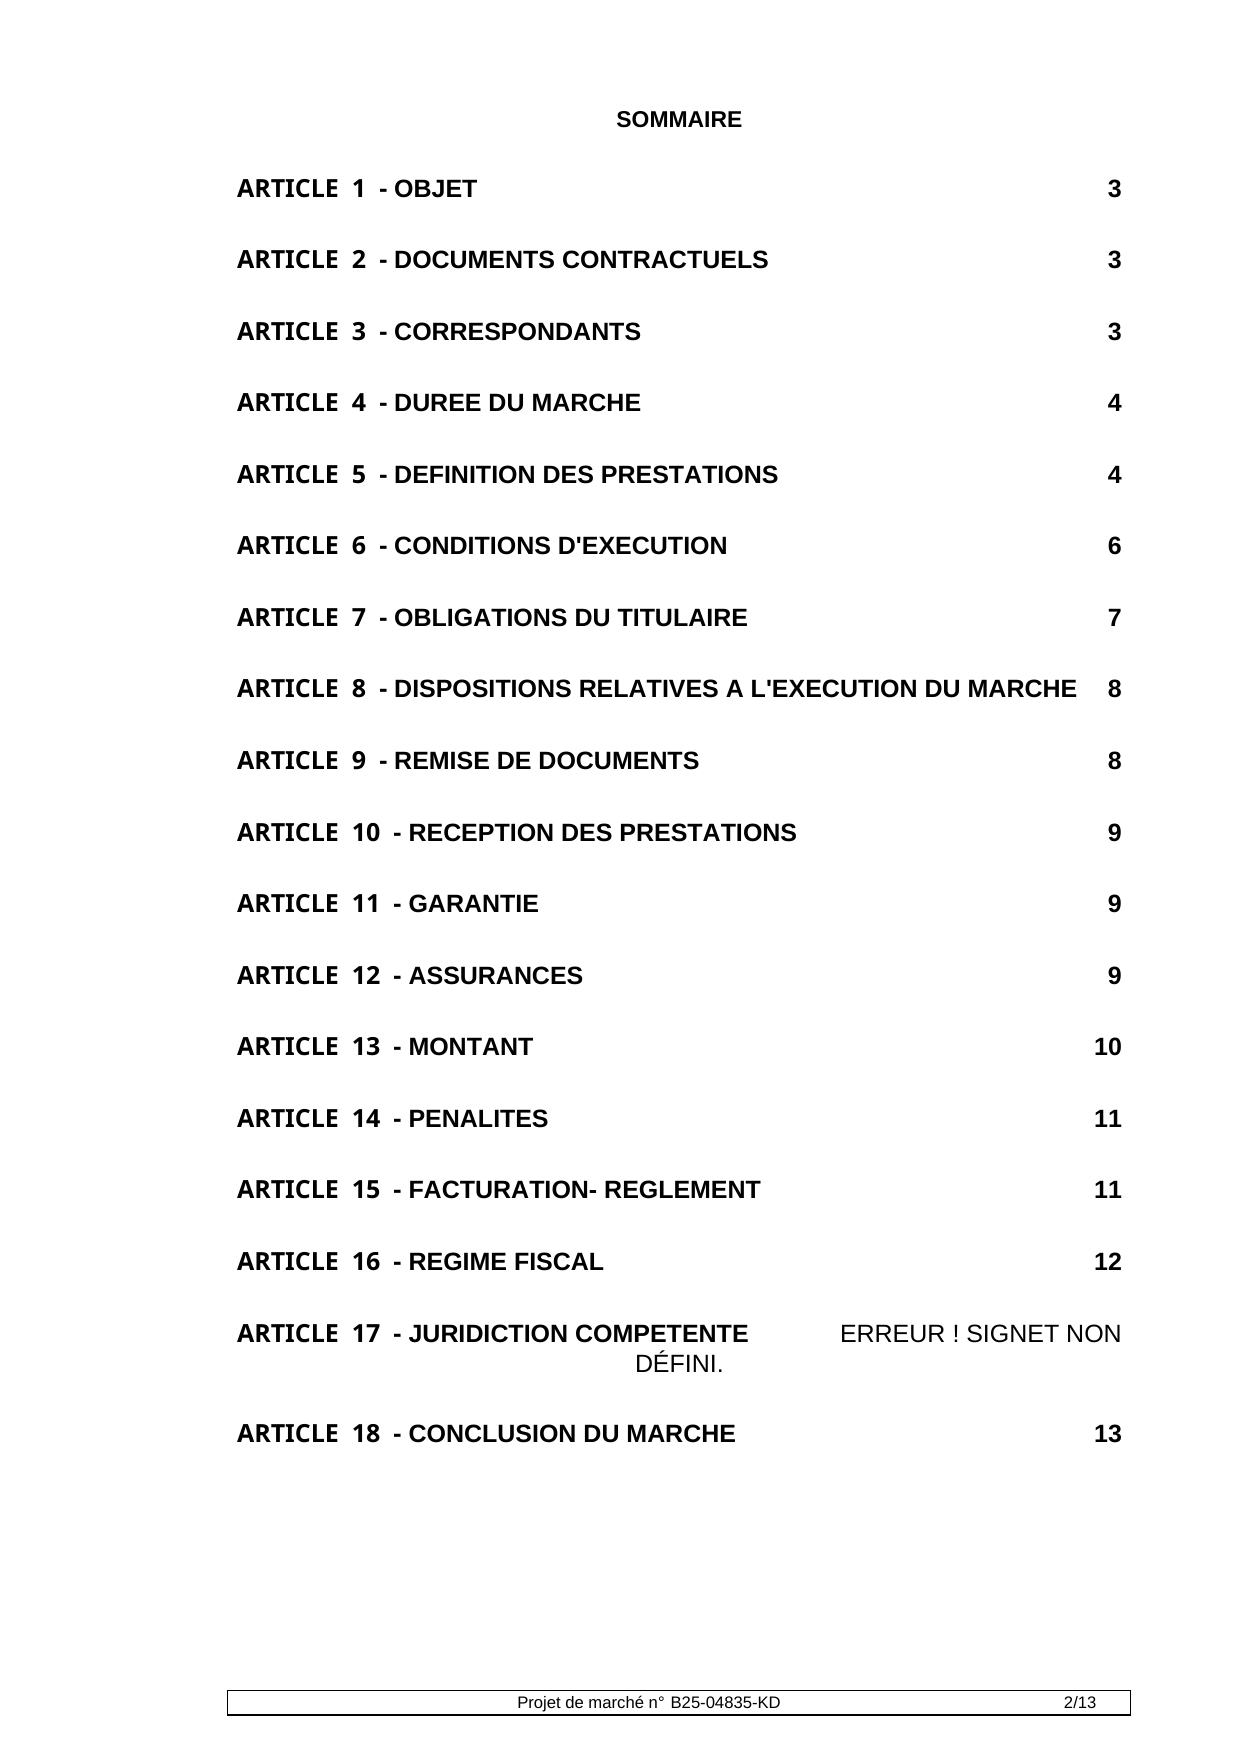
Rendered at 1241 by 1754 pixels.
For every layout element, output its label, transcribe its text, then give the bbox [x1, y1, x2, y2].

text ARTICLE 13 - MONTANT 10 [236, 1029, 1122, 1063]
text ARTICLE 16 - REGIME FISCAL 12 [236, 1244, 1122, 1278]
text ARTICLE 14 - PENALITES 11 [236, 1101, 1122, 1134]
text ARTICLE 1 - OBJET 3 [236, 170, 1122, 204]
text ARTICLE 15 - FACTURATION- REGLEMENT 11 [236, 1172, 1122, 1206]
text ARTICLE 12 - ASSURANCES 9 [236, 957, 1122, 991]
text ARTICLE 10 - RECEPTION DES PRESTATIONS 9 [236, 814, 1122, 848]
text ARTICLE 5 - DEFINITION DES PRESTATIONS 4 [236, 456, 1122, 491]
text ARTICLE 8 - DISPOSITIONS RELATIVES A L'EXECUTION DU MARCHE 8 [236, 671, 1122, 705]
text ARTICLE 2 - DOCUMENTS CONTRACTUELS 3 [236, 242, 1122, 276]
text ARTICLE 18 - CONCLUSION DU MARCHE 13 [236, 1416, 1122, 1449]
text ARTICLE 3 - CORRESPONDANTS 3 [236, 313, 1122, 347]
text ARTICLE 7 - OBLIGATIONS DU TITULAIRE 7 [236, 599, 1122, 634]
text ARTICLE 9 - REMISE DE DOCUMENTS 8 [236, 743, 1122, 777]
text ARTICLE 4 - DUREE DU MARCHE 4 [236, 385, 1122, 419]
text ARTICLE 6 - CONDITIONS D'EXECUTION 6 [236, 528, 1122, 562]
text ARTICLE 17 - JURIDICTION COMPETENTE Erreur ! Signet non défini. [236, 1315, 1122, 1378]
text SOMMAIRE [236, 106, 1122, 133]
text ARTICLE 11 - GARANTIE 9 [236, 886, 1122, 920]
